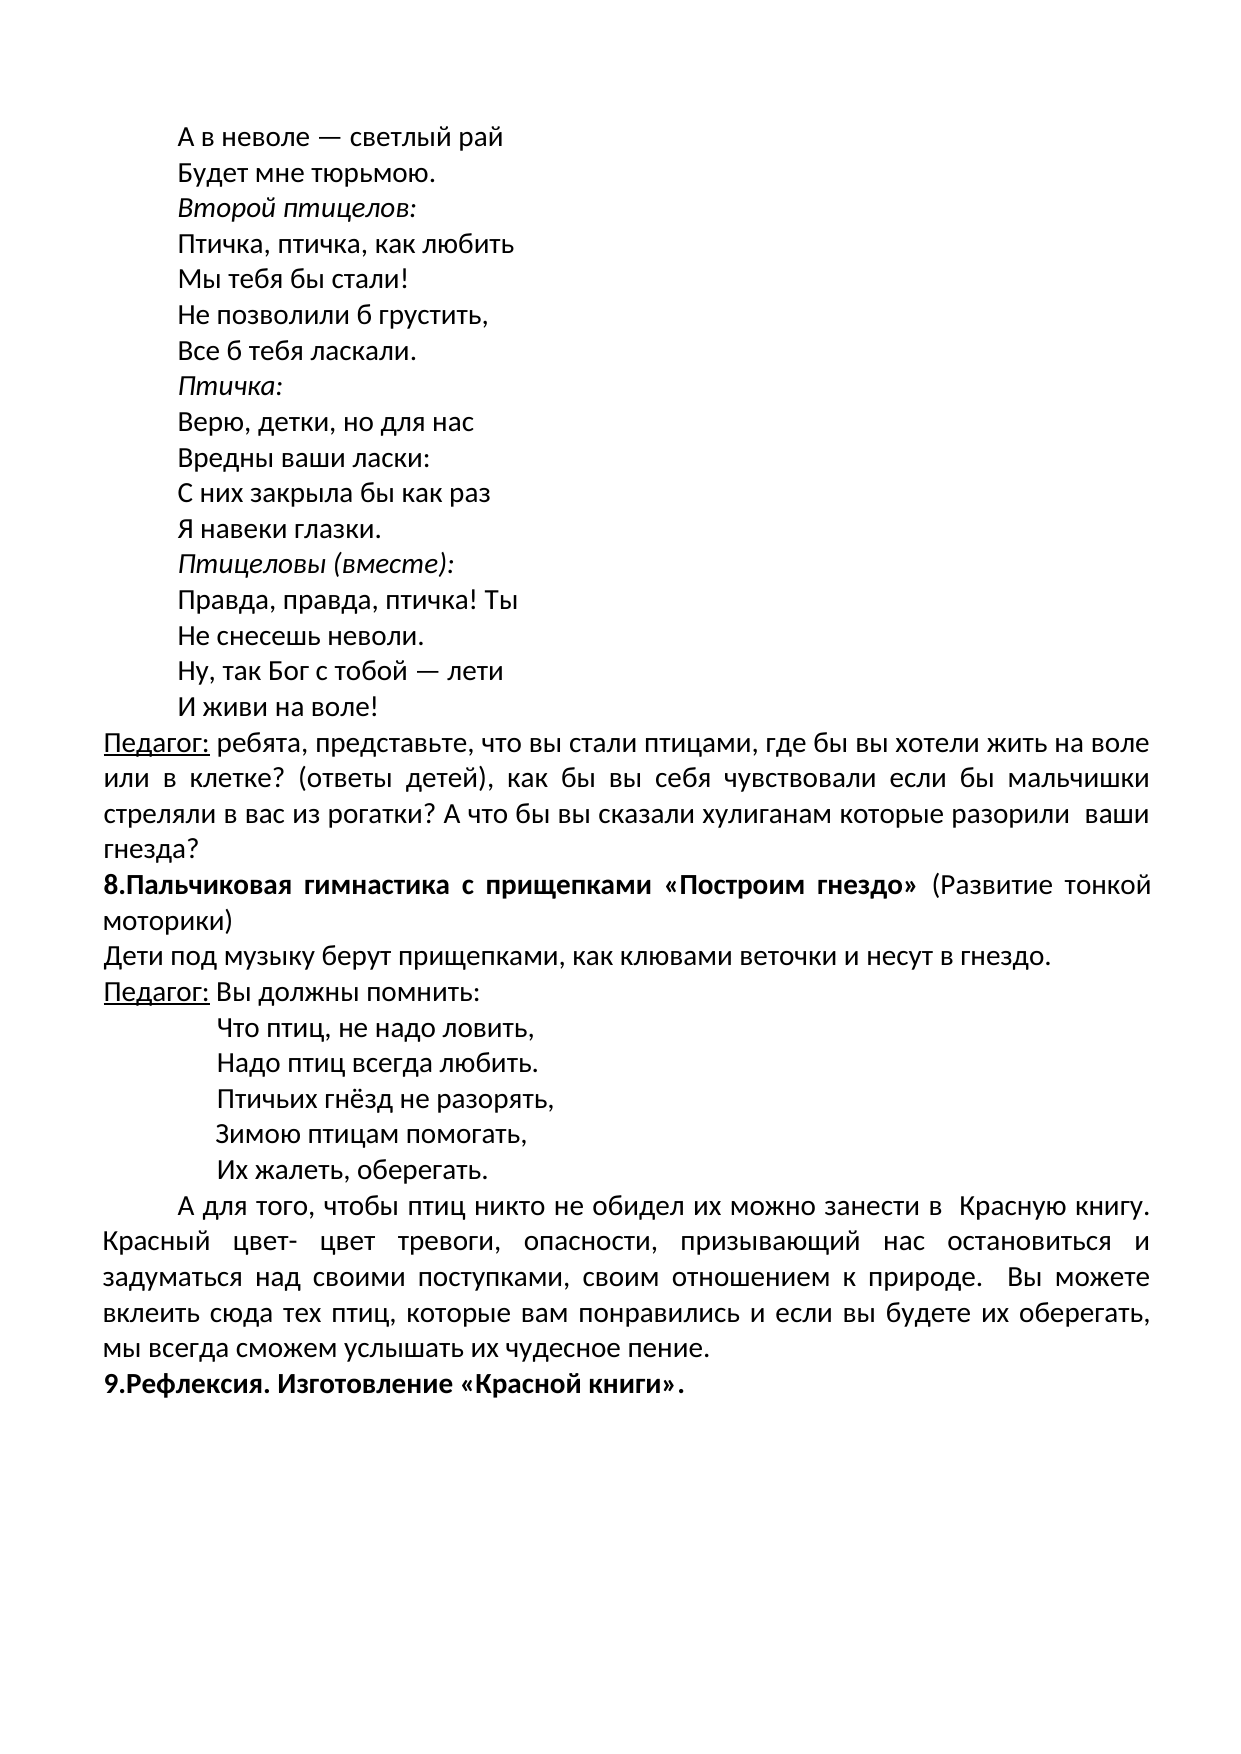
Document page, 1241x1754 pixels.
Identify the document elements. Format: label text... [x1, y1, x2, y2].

text Птичка, птичка, как любить [177, 225, 1152, 261]
text Не снесешь неволи. [177, 617, 1152, 652]
text Мы тебя бы стали! [177, 261, 1152, 296]
text И живи на воле! [177, 688, 1152, 724]
text Ну, так Бог с тобой — лети [177, 652, 1152, 688]
text Их жалеть, оберегать. [177, 1151, 1152, 1187]
text 8.Пальчиковая гимнастика с прищепками «Построим гнездо» (Развитие тонкой моторики) [102, 866, 1152, 937]
text Я навеки глазки. [177, 510, 1152, 546]
text А для того, чтобы птиц никто не обидел их можно занести в Красную книгу. Красный цвет- цвет тревоги, опасности, призывающий нас остановиться и задуматься над своими поступками, своим отношением к природе. Вы можете вклеить сюда тех птиц, которые вам понравились и если вы будете их оберегать, мы всегда сможем услышать их чудесное пение. [102, 1187, 1152, 1365]
text Педагог: ребята, представьте, что вы стали птицами, где бы вы хотели жить на воле или в клетке? (ответы детей), как бы вы себя чувствовали если бы мальчишки стреляли в вас из рогатки? А что бы вы сказали хулиганам которые разорили ваши гнезда? [103, 724, 1152, 866]
text Дети под музыку берут прищепками, как клювами веточки и несут в гнездо. [102, 937, 1152, 973]
text Все б тебя ласкали. [177, 332, 1152, 367]
text Надо птиц всегда любить. [177, 1044, 1152, 1080]
text А в неволе — светлый рай [177, 118, 1152, 154]
text Будет мне тюрьмою. [177, 154, 1152, 189]
text Птичка: [177, 367, 1152, 403]
text Верю, детки, но для нас [177, 403, 1152, 439]
text Что птиц, не надо ловить, [177, 1009, 1152, 1044]
text Птичьих гнёзд не разорять, [177, 1080, 1152, 1116]
text Второй птицелов: [177, 189, 1152, 225]
text Не позволили б грустить, [177, 296, 1152, 332]
text 9.Рефлексия. Изготовление «Красной книги». [102, 1365, 1152, 1401]
text Педагог: Вы должны помнить: [103, 973, 1152, 1009]
text С них закрыла бы как раз [177, 474, 1152, 510]
text Птицеловы (вместе): [177, 546, 1152, 581]
text Вредны ваши ласки: [177, 439, 1152, 474]
text Правда, правда, птичка! Ты [177, 581, 1152, 617]
text Зимою птицам помогать, [103, 1116, 1152, 1151]
